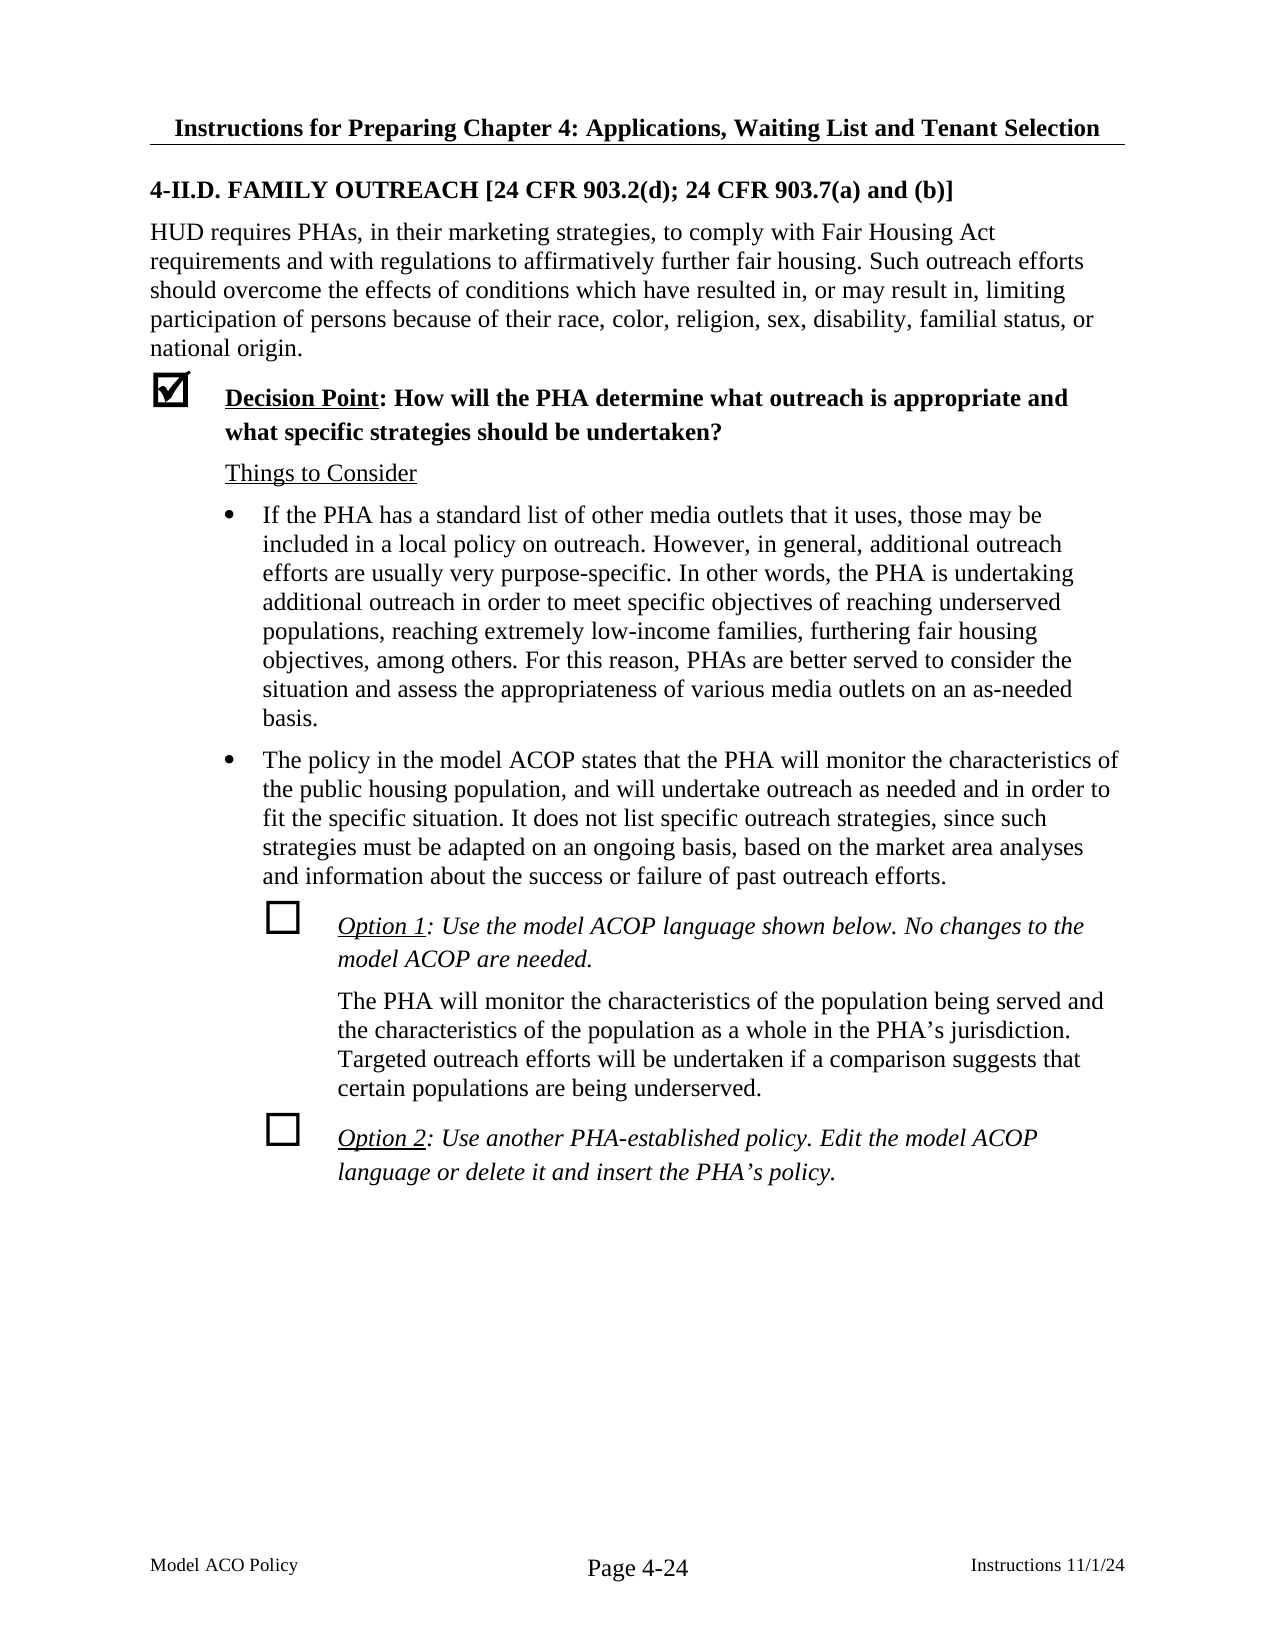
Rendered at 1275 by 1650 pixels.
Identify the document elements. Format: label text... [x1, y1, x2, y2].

text Decision Point: How will the PHA determine what outreach is appropriate and what specific strategies should be undertaken? [150, 374, 1125, 445]
text HUD requires PHAs, in their marketing strategies, to comply with Fair Housing Act requirements and with regulations to affirmatively further fair housing. Such outreach efforts should overcome the effects of conditions which have resulted in, or may result in, limiting participation of persons because of their race, color, religion, sex, disability, familial status, or national origin. [150, 217, 1125, 362]
text The PHA will monitor the characteristics of the population being served and the characteristics of the population as a whole in the PHA’s jurisdiction. Targeted outreach efforts will be undertaken if a comparison suggests that certain populations are being underserved. [337, 986, 1125, 1102]
text Things to Consider [225, 458, 1125, 487]
text Option 2: Use another PHA-established policy. Edit the model ACOP language or delete it and insert the PHA’s policy. [262, 1114, 1125, 1186]
text 4-II.D. FAMILY OUTREACH [24 CFR 903.2(d); 24 CFR 903.7(a) and (b)] [150, 175, 1125, 204]
list If the PHA has a standard list of other media outlets that it uses, those may be included in a local policy on outreach. However, in general, additional outreach efforts are usually very purpose-specific. In other words, the PHA is undertaking additional outreach in order to meet specific objectives of reaching underserved populations, reaching extremely low-income families, furthering fair housing objectives, among others. For this reason, PHAs are better served to consider the situation and assess the appropriateness of various media outlets on an as-needed basis. [225, 499, 1125, 732]
text Option 1: Use the model ACOP language shown below. No changes to the model ACOP are needed. [262, 902, 1125, 973]
list The policy in the model ACOP states that the PHA will monitor the characteristics of the public housing population, and will undertake outreach as needed and in order to fit the specific situation. It does not list specific outreach strategies, since such strategies must be adapted on an ongoing basis, based on the market area analyses and information about the success or failure of past outreach efforts. [225, 744, 1125, 890]
